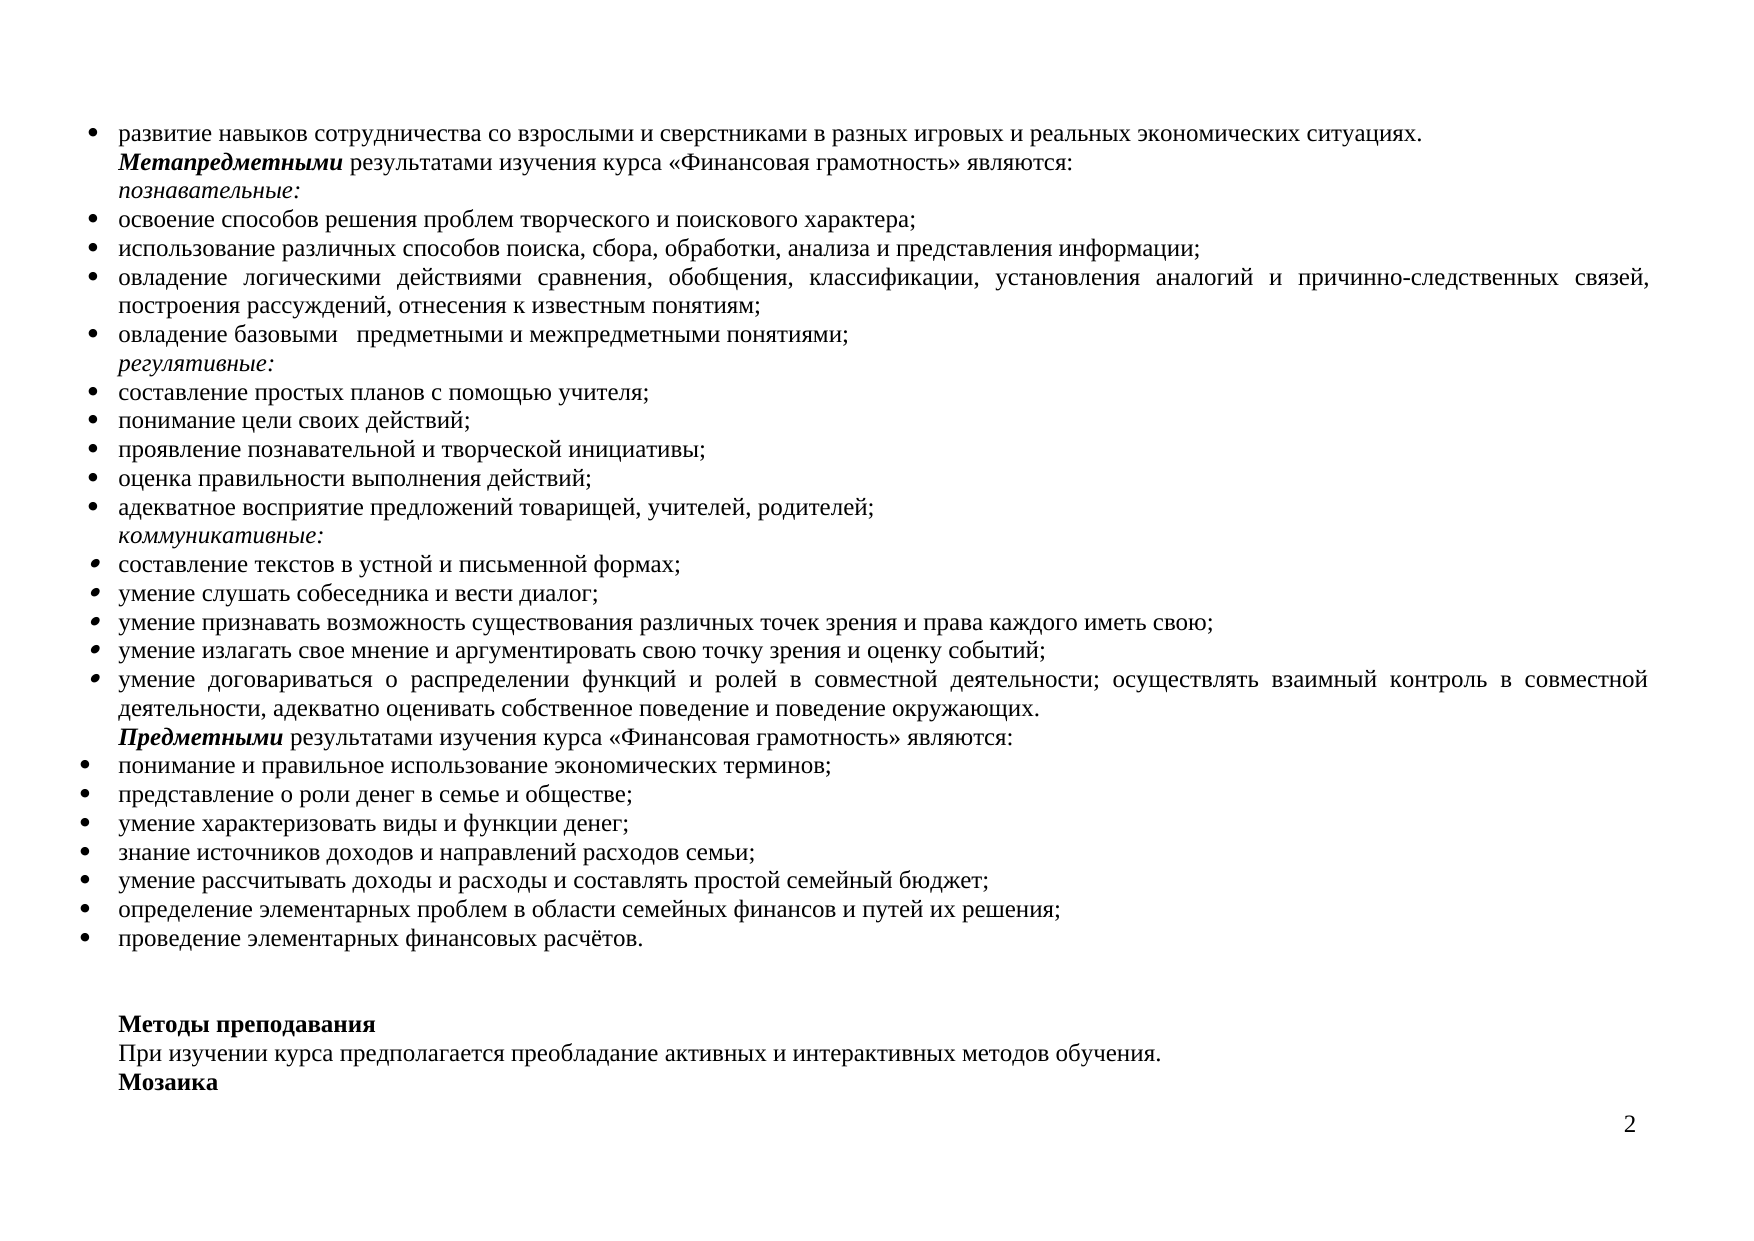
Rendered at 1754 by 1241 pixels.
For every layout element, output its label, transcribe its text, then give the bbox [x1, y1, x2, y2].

list умение рассчитывать доходы и расходы и составлять простой семейный бюджет; [81, 866, 1651, 894]
list проведение элементарных финансовых расчётов. [81, 923, 1651, 952]
list представление о роли денег в семье и обществе; [81, 779, 1651, 808]
text познавательные: [118, 176, 1651, 204]
list понимание и правильное использование экономических терминов; [81, 751, 1651, 779]
list знание источников доходов и направлений расходов семьи; [81, 837, 1651, 866]
list овладение логическими действиями сравнения, обобщения, классификации, установления аналогий и причинно-следственных связей, построения рассуждений, отнесения к известным понятиям; [89, 262, 1651, 319]
list умение слушать собеседника и вести диалог; [89, 578, 1651, 607]
list проявление познавательной и творческой инициативы; [89, 434, 1651, 463]
text регулятивные: [118, 348, 1651, 377]
list овладение базовыми предметными и межпредметными понятиями; [89, 319, 1651, 348]
list освоение способов решения проблем творческого и поискового характера; [89, 204, 1651, 233]
text Метапредметными результатами изучения курса «Финансовая грамотность» являются: [118, 147, 1651, 176]
list оценка правильности выполнения действий; [89, 463, 1651, 492]
text коммуникативные: [118, 521, 1651, 549]
list использование различных способов поиска, сбора, обработки, анализа и представления информации; [89, 233, 1651, 262]
text Мозаика [118, 1067, 1651, 1096]
list умение признавать возможность существования различных точек зрения и права каждого иметь свою; [89, 607, 1651, 636]
list составление текстов в устной и письменной формах; [89, 549, 1651, 578]
list умение характеризовать виды и функции денег; [81, 808, 1651, 837]
list умение излагать свое мнение и аргументировать свою точку зрения и оценку событий; [89, 636, 1651, 664]
text Методы преподавания [118, 1009, 1651, 1038]
list составление простых планов с помощью учителя; [89, 377, 1651, 406]
list адекватное восприятие предложений товарищей, учителей, родителей; [89, 492, 1651, 521]
list определение элементарных проблем в области семейных финансов и путей их решения; [81, 894, 1651, 923]
list понимание цели своих действий; [89, 406, 1651, 434]
list развитие навыков сотрудничества со взрослыми и сверстниками в разных игровых и реальных экономических ситуациях. [89, 118, 1651, 147]
text Предметными результатами изучения курса «Финансовая грамотность» являются: [118, 722, 1651, 751]
list умение договариваться о распределении функций и ролей в совместной деятельности; осуществлять взаимный контроль в совместной деятельности, адекватно оценивать собственное поведение и поведение окружающих. [89, 664, 1651, 722]
text При изучении курса предполагается преобладание активных и интерактивных методов обучения. [118, 1038, 1651, 1067]
